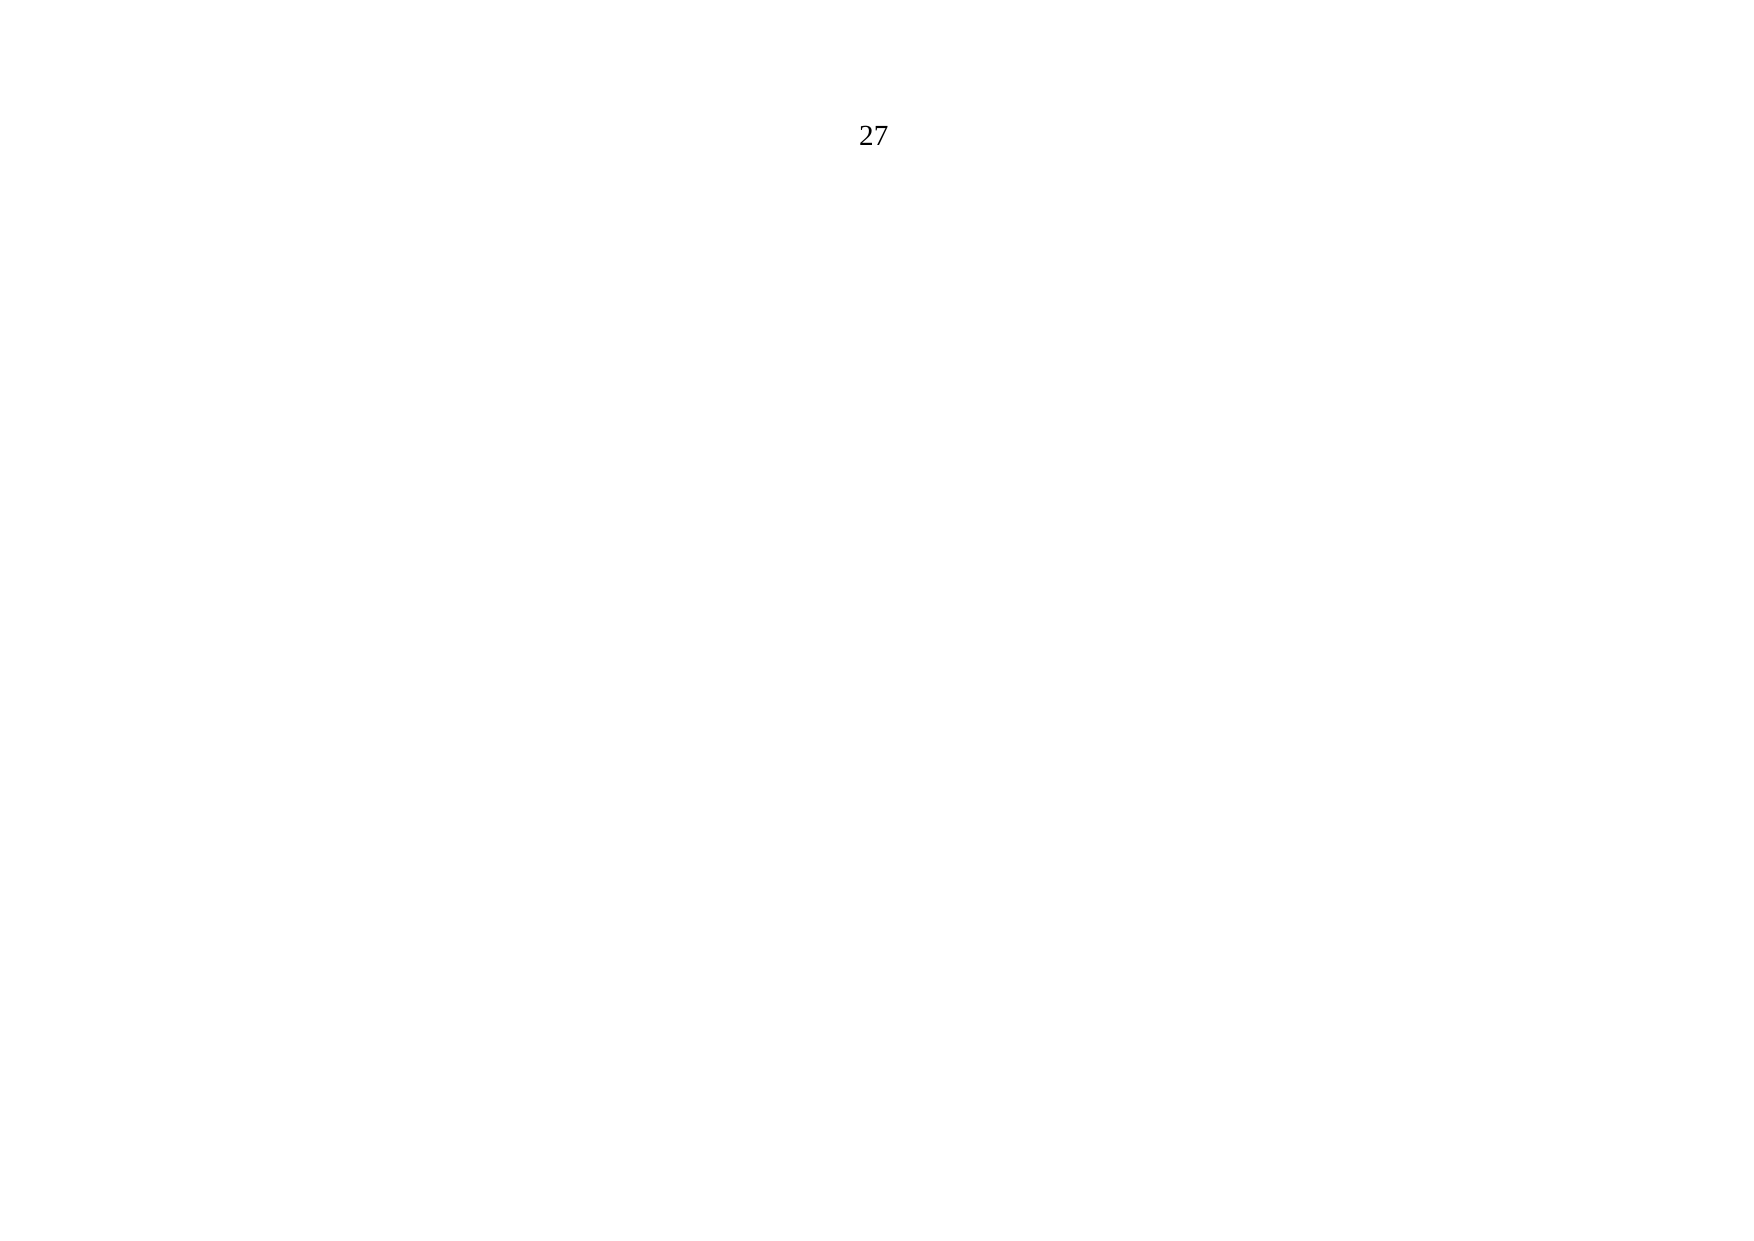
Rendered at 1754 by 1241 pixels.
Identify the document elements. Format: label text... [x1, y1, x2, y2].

text 27 [116, 118, 1635, 152]
